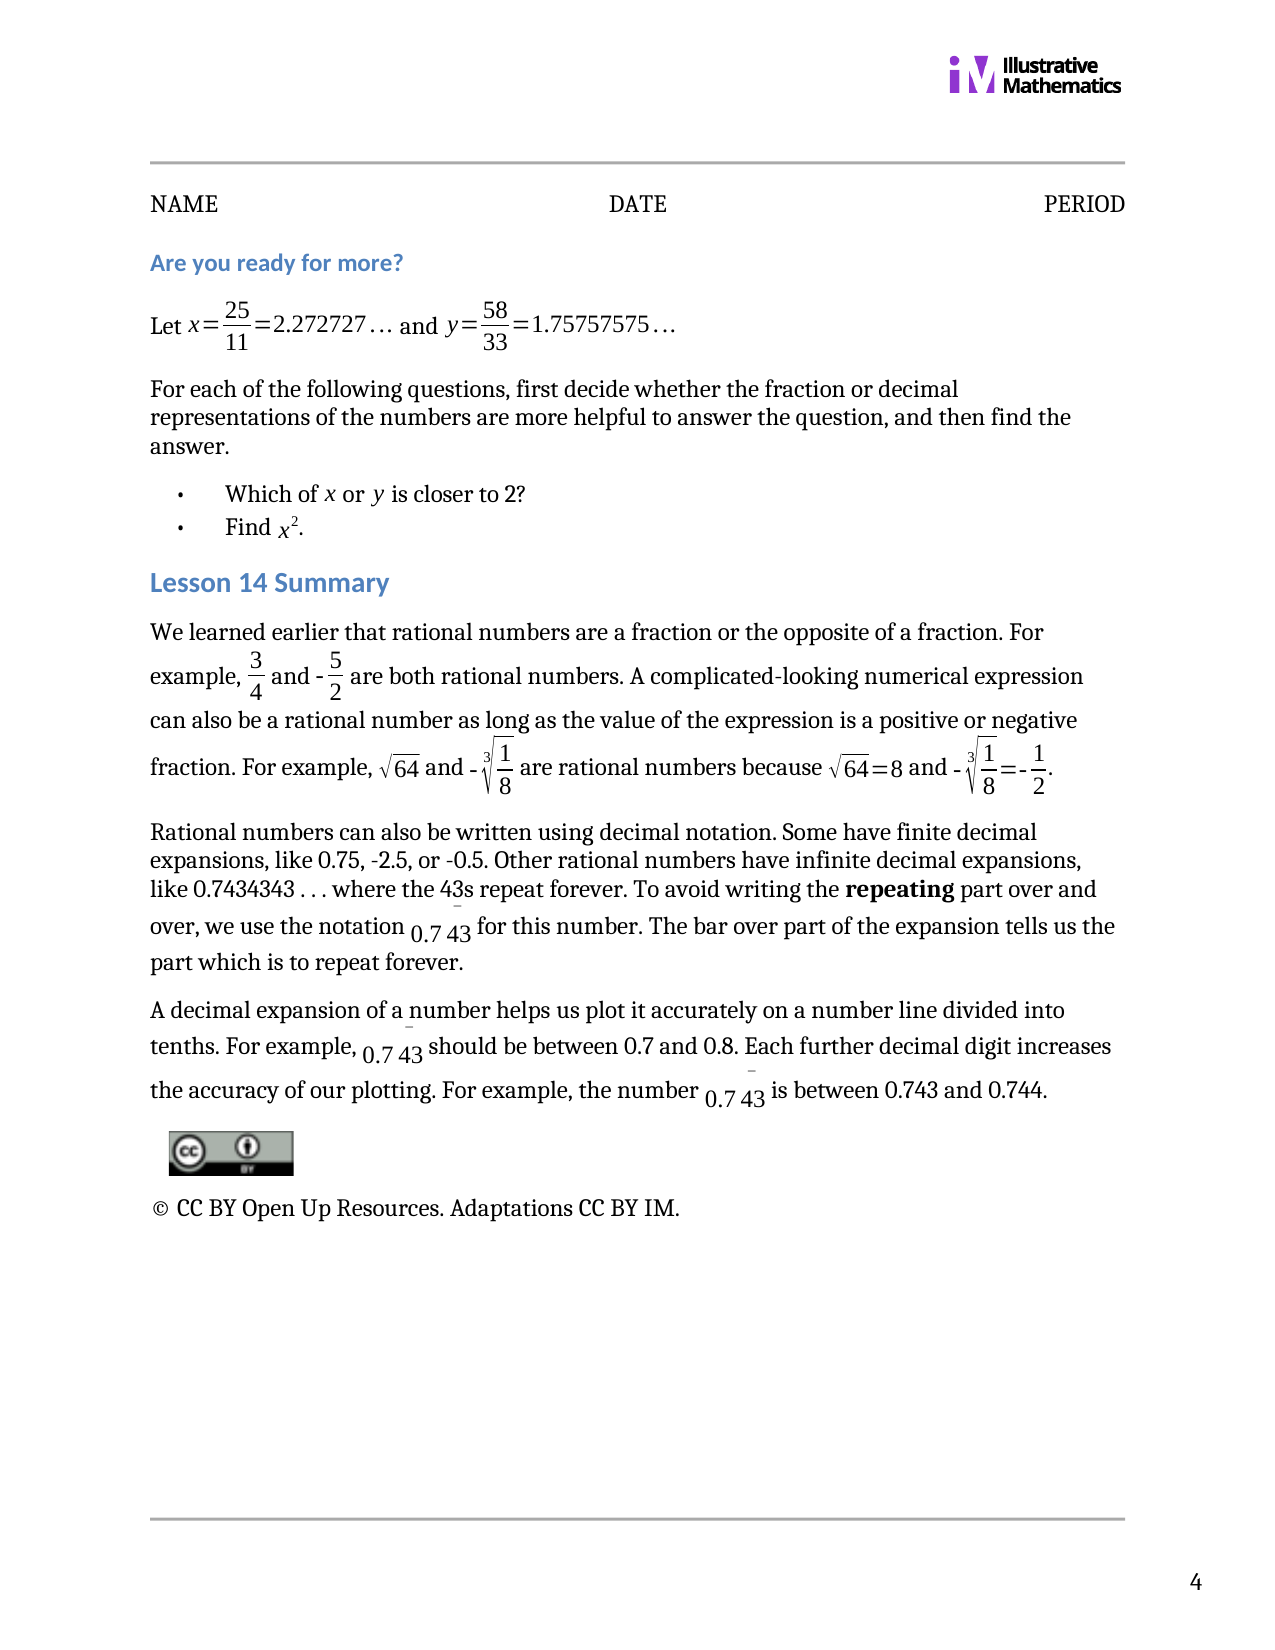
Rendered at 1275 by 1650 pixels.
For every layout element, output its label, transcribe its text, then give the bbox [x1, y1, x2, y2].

text We learned earlier that rational numbers are a fraction or the opposite of a fraction. For example, and are both rational numbers. A complicated-looking numerical expression can also be a rational number as long as the value of the expression is a positive or negative fraction. For example, and are rational numbers because and . [150, 618, 1125, 799]
text Let and [150, 297, 1125, 356]
text For each of the following questions, first decide whether the fraction or decimal representations of the numbers are more helpful to answer the question, and then find the answer. [150, 374, 1125, 461]
picture [168, 1131, 294, 1176]
list Which of or is closer to 2? [175, 479, 1125, 508]
list Find . [175, 512, 1125, 543]
text Rational numbers can also be written using decimal notation. Some have finite decimal expansions, like 0.75, -2.5, or -0.5. Other rational numbers have infinite decimal expansions, like 0.7434343 . . . where the 43s repeat forever. To avoid writing the repeating part over and over, we use the notation for this number. The bar over part of the expansion tells us the part which is to repeat forever. [150, 818, 1125, 977]
subtitle Are you ready for more? [150, 247, 1125, 278]
subtitle Lesson 14 Summary [150, 564, 1125, 599]
text A decimal expansion of a number helps us plot it accurately on a number line divided into tenths. For example, should be between 0.7 and 0.8. Each further decimal digit increases the accuracy of our plotting. For example, the number is between 0.743 and 0.744. [150, 996, 1125, 1113]
picture [949, 55, 1121, 93]
text © CC BY Open Up Resources. Adaptations CC BY IM. [150, 1194, 1125, 1223]
